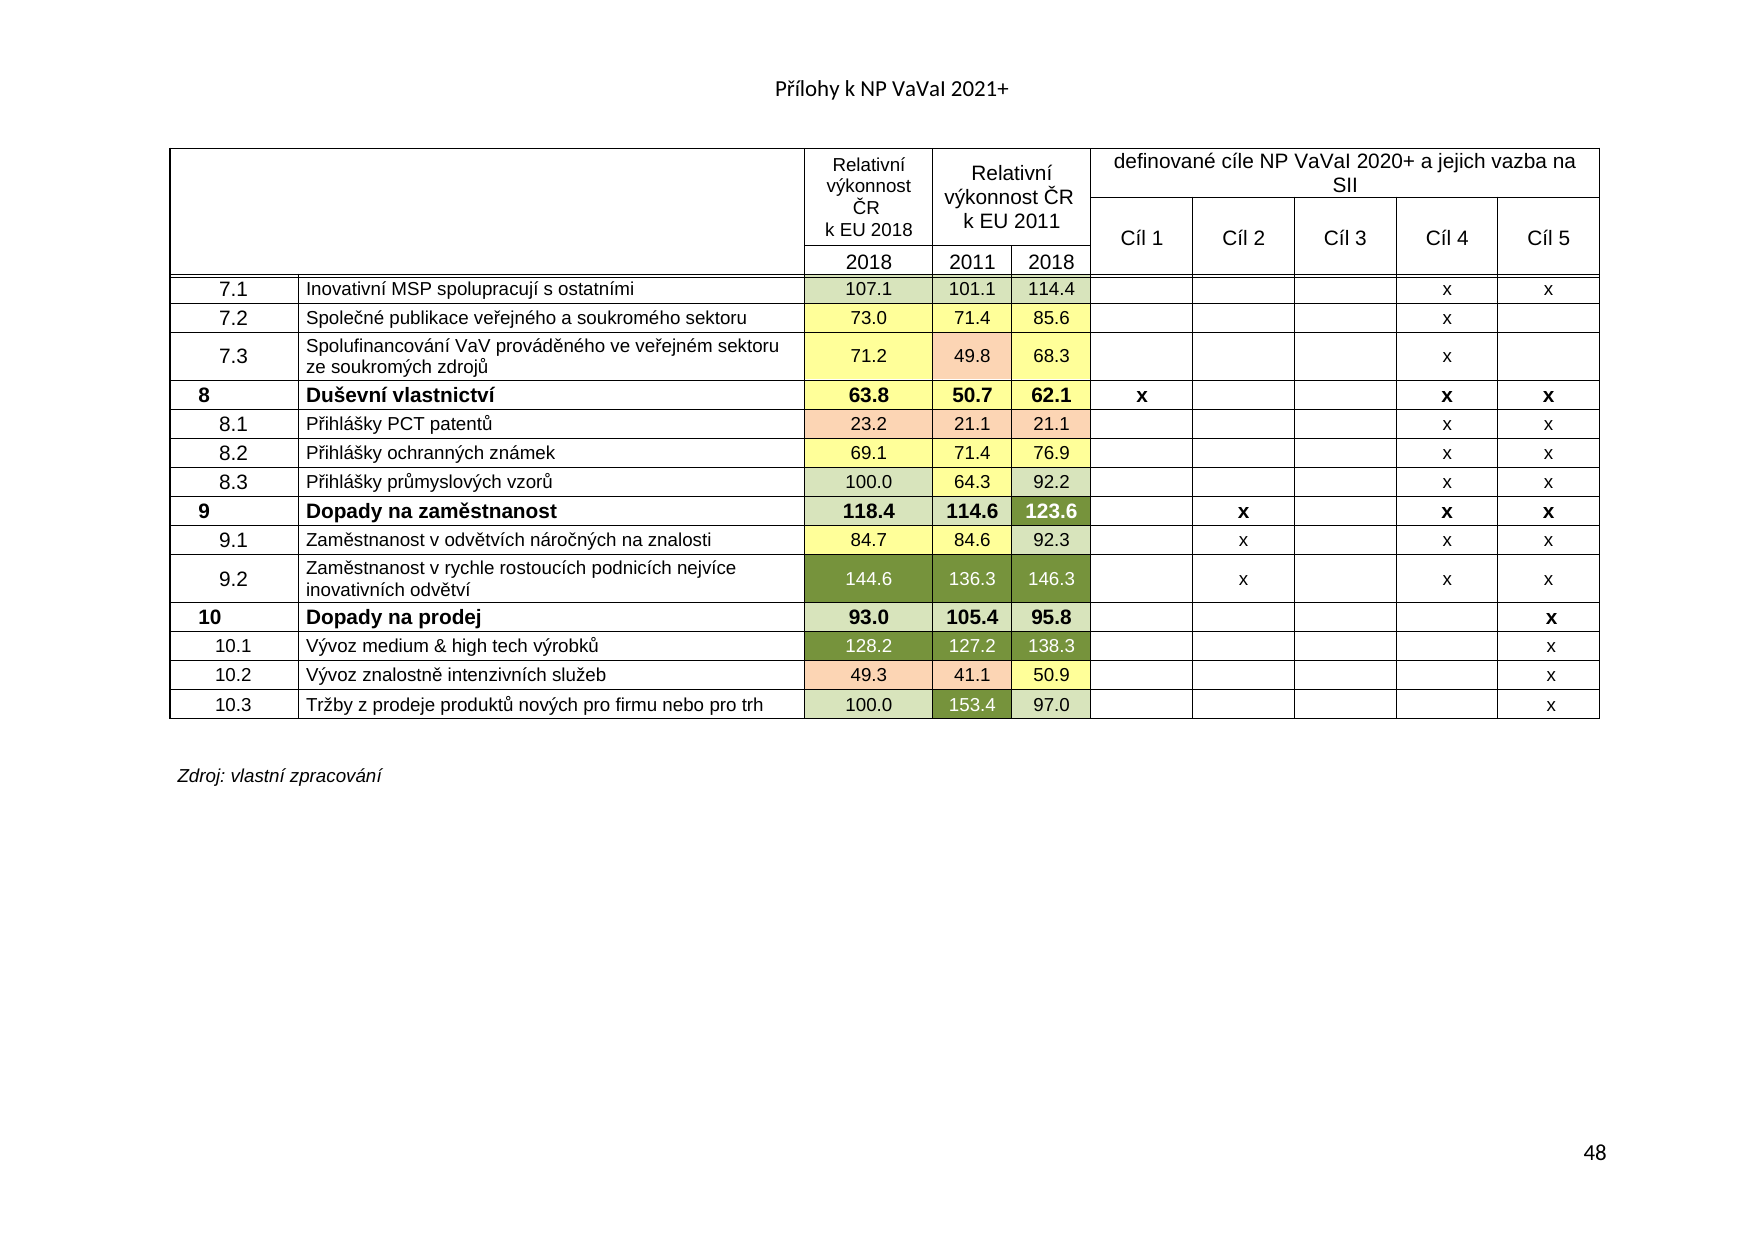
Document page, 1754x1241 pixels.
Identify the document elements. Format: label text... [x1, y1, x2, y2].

table_cell 64.3 [933, 468, 1011, 496]
table_cell 93.0 [805, 603, 932, 631]
table_cell 95.8 [1012, 603, 1090, 631]
table_cell Duševní vlastnictví [299, 381, 804, 409]
table_cell 114.6 [933, 497, 1011, 525]
table_cell 92.2 [1012, 468, 1090, 496]
table_cell [1193, 661, 1294, 689]
table_cell 153.4 [933, 690, 1011, 718]
table_cell Cíl 1 [1091, 198, 1192, 273]
table_cell [1091, 304, 1192, 332]
table_cell Vývoz medium & high tech výrobků [299, 632, 804, 660]
table_cell 7.3 [171, 333, 298, 379]
table_cell 114.4 [1012, 278, 1090, 303]
table_cell 100.0 [805, 468, 932, 496]
table_cell [1091, 278, 1192, 303]
table_cell [1091, 468, 1192, 496]
table_cell 10.2 [171, 661, 298, 689]
table_cell [1091, 497, 1192, 525]
table_cell x [1397, 468, 1497, 496]
table_cell 2018 [805, 246, 932, 273]
table_cell [1295, 603, 1396, 631]
table_cell 49.8 [933, 333, 1011, 379]
table_cell 7.1 [171, 278, 298, 303]
table_cell Spolufinancování VaV prováděného ve veřejném sektoru ze soukromých zdrojů [299, 333, 804, 379]
table_cell 92.3 [1012, 526, 1090, 554]
table_cell 8 [171, 381, 298, 409]
table_cell x [1397, 278, 1497, 303]
table_cell 9.1 [171, 526, 298, 554]
table_cell Cíl 4 [1397, 198, 1497, 273]
table_cell 50.7 [933, 381, 1011, 409]
table_cell [1295, 304, 1396, 332]
table_cell [1295, 333, 1396, 379]
table_cell [1397, 690, 1497, 718]
table_cell [1193, 632, 1294, 660]
table_cell 68.3 [1012, 333, 1090, 379]
table_cell x [1397, 497, 1497, 525]
table_cell [1091, 690, 1192, 718]
table_cell [1397, 603, 1497, 631]
table_cell [1091, 661, 1192, 689]
table_cell [1091, 526, 1192, 554]
table_cell x [1397, 333, 1497, 379]
table_cell [1193, 603, 1294, 631]
table_cell 10.3 [171, 690, 298, 718]
table_cell Cíl 5 [1498, 198, 1599, 273]
table_cell x [1397, 304, 1497, 332]
table_cell x [1193, 526, 1294, 554]
table_cell x [1498, 661, 1599, 689]
table_cell 21.1 [1012, 410, 1090, 438]
table_cell 50.9 [1012, 661, 1090, 689]
table_cell 62.1 [1012, 381, 1090, 409]
table_cell [1193, 381, 1294, 409]
table_cell 146.3 [1012, 555, 1090, 602]
table_cell 63.8 [805, 381, 932, 409]
table_header definované cíle NP VaVaI 2020+ a jejich vazba na SII [1091, 149, 1599, 197]
table_cell x [1091, 381, 1192, 409]
table_cell 49.3 [805, 661, 932, 689]
table_cell 73.0 [805, 304, 932, 332]
table_cell x [1397, 410, 1497, 438]
table_cell 41.1 [933, 661, 1011, 689]
text Zdroj: vlastní zpracování [177, 765, 1606, 786]
table_cell 138.3 [1012, 632, 1090, 660]
table_header Relativní výkonnost ČR k EU 2011 [933, 149, 1090, 245]
table_cell Zaměstnanost v rychle rostoucích podnicích nejvíce inovativních odvětví [299, 555, 804, 602]
table_cell [1193, 439, 1294, 467]
table_cell [1295, 468, 1396, 496]
table_cell x [1397, 526, 1497, 554]
table_cell 84.7 [805, 526, 932, 554]
table_cell 128.2 [805, 632, 932, 660]
table_cell x [1498, 439, 1599, 467]
table_cell 76.9 [1012, 439, 1090, 467]
table_cell Cíl 3 [1295, 198, 1396, 273]
table_cell 10.1 [171, 632, 298, 660]
table_cell 71.4 [933, 439, 1011, 467]
table_cell [1498, 304, 1599, 332]
table_cell 144.6 [805, 555, 932, 602]
table_cell 2018 [1012, 246, 1090, 273]
table_cell Zaměstnanost v odvětvích náročných na znalosti [299, 526, 804, 554]
table_cell [1091, 632, 1192, 660]
table_cell [1295, 381, 1396, 409]
table_cell [1091, 410, 1192, 438]
table_cell Dopady na prodej [299, 603, 804, 631]
table_cell 136.3 [933, 555, 1011, 602]
table_cell 107.1 [805, 278, 932, 303]
table_cell [1193, 690, 1294, 718]
table_cell [1091, 439, 1192, 467]
table_cell 97.0 [1012, 690, 1090, 718]
table_cell x [1193, 555, 1294, 602]
table_cell [1295, 632, 1396, 660]
table_cell Přihlášky průmyslových vzorů [299, 468, 804, 496]
table_cell 7.2 [171, 304, 298, 332]
table_cell 10 [171, 603, 298, 631]
table_cell 123.6 [1012, 497, 1090, 525]
table_cell x [1498, 381, 1599, 409]
table_cell [1397, 632, 1497, 660]
table_cell 8.2 [171, 439, 298, 467]
table_cell 71.2 [805, 333, 932, 379]
table_cell 8.3 [171, 468, 298, 496]
table_cell [1397, 661, 1497, 689]
table_cell Přihlášky PCT patentů [299, 410, 804, 438]
table_cell Společné publikace veřejného a soukromého sektoru [299, 304, 804, 332]
table_cell [1193, 468, 1294, 496]
table_cell x [1498, 497, 1599, 525]
table_cell [1091, 333, 1192, 379]
table_cell 105.4 [933, 603, 1011, 631]
table_cell 127.2 [933, 632, 1011, 660]
table_cell [1193, 333, 1294, 379]
table_header [171, 149, 804, 273]
table_cell [1193, 304, 1294, 332]
table_cell [1295, 555, 1396, 602]
table_cell 69.1 [805, 439, 932, 467]
table_cell x [1193, 497, 1294, 525]
table_cell 85.6 [1012, 304, 1090, 332]
table_cell [1295, 526, 1396, 554]
table_cell 101.1 [933, 278, 1011, 303]
table_cell x [1498, 468, 1599, 496]
table_cell x [1498, 555, 1599, 602]
table_cell [1498, 333, 1599, 379]
table_cell [1295, 690, 1396, 718]
table_cell 2011 [933, 246, 1011, 273]
table_cell [1295, 278, 1396, 303]
table_cell x [1498, 603, 1599, 631]
table_cell Cíl 2 [1193, 198, 1294, 273]
table_cell [1091, 555, 1192, 602]
table_cell [1295, 439, 1396, 467]
table_cell [1193, 278, 1294, 303]
table_cell Dopady na zaměstnanost [299, 497, 804, 525]
table_cell 84.6 [933, 526, 1011, 554]
table_cell [1295, 497, 1396, 525]
table_cell x [1498, 526, 1599, 554]
table_header Relativní výkonnost ČR k EU 2018 [805, 149, 932, 245]
table_cell 100.0 [805, 690, 932, 718]
table_cell [1091, 603, 1192, 631]
table_cell 9 [171, 497, 298, 525]
table_cell Inovativní MSP spolupracují s ostatními [299, 278, 804, 303]
table_cell x [1498, 690, 1599, 718]
table_cell x [1397, 555, 1497, 602]
table_cell 71.4 [933, 304, 1011, 332]
table_cell [1193, 410, 1294, 438]
table_cell x [1498, 632, 1599, 660]
table_cell x [1498, 410, 1599, 438]
table_cell 118.4 [805, 497, 932, 525]
table_cell 23.2 [805, 410, 932, 438]
table_cell Tržby z prodeje produktů nových pro firmu nebo pro trh [299, 690, 804, 718]
table_cell [1295, 410, 1396, 438]
table_cell x [1397, 381, 1497, 409]
table_cell [1295, 661, 1396, 689]
table_cell x [1498, 278, 1599, 303]
table_cell 8.1 [171, 410, 298, 438]
table_cell Přihlášky ochranných známek [299, 439, 804, 467]
table_cell x [1397, 439, 1497, 467]
table_cell 9.2 [171, 555, 298, 602]
table_cell 21.1 [933, 410, 1011, 438]
table_cell Vývoz znalostně intenzivních služeb [299, 661, 804, 689]
